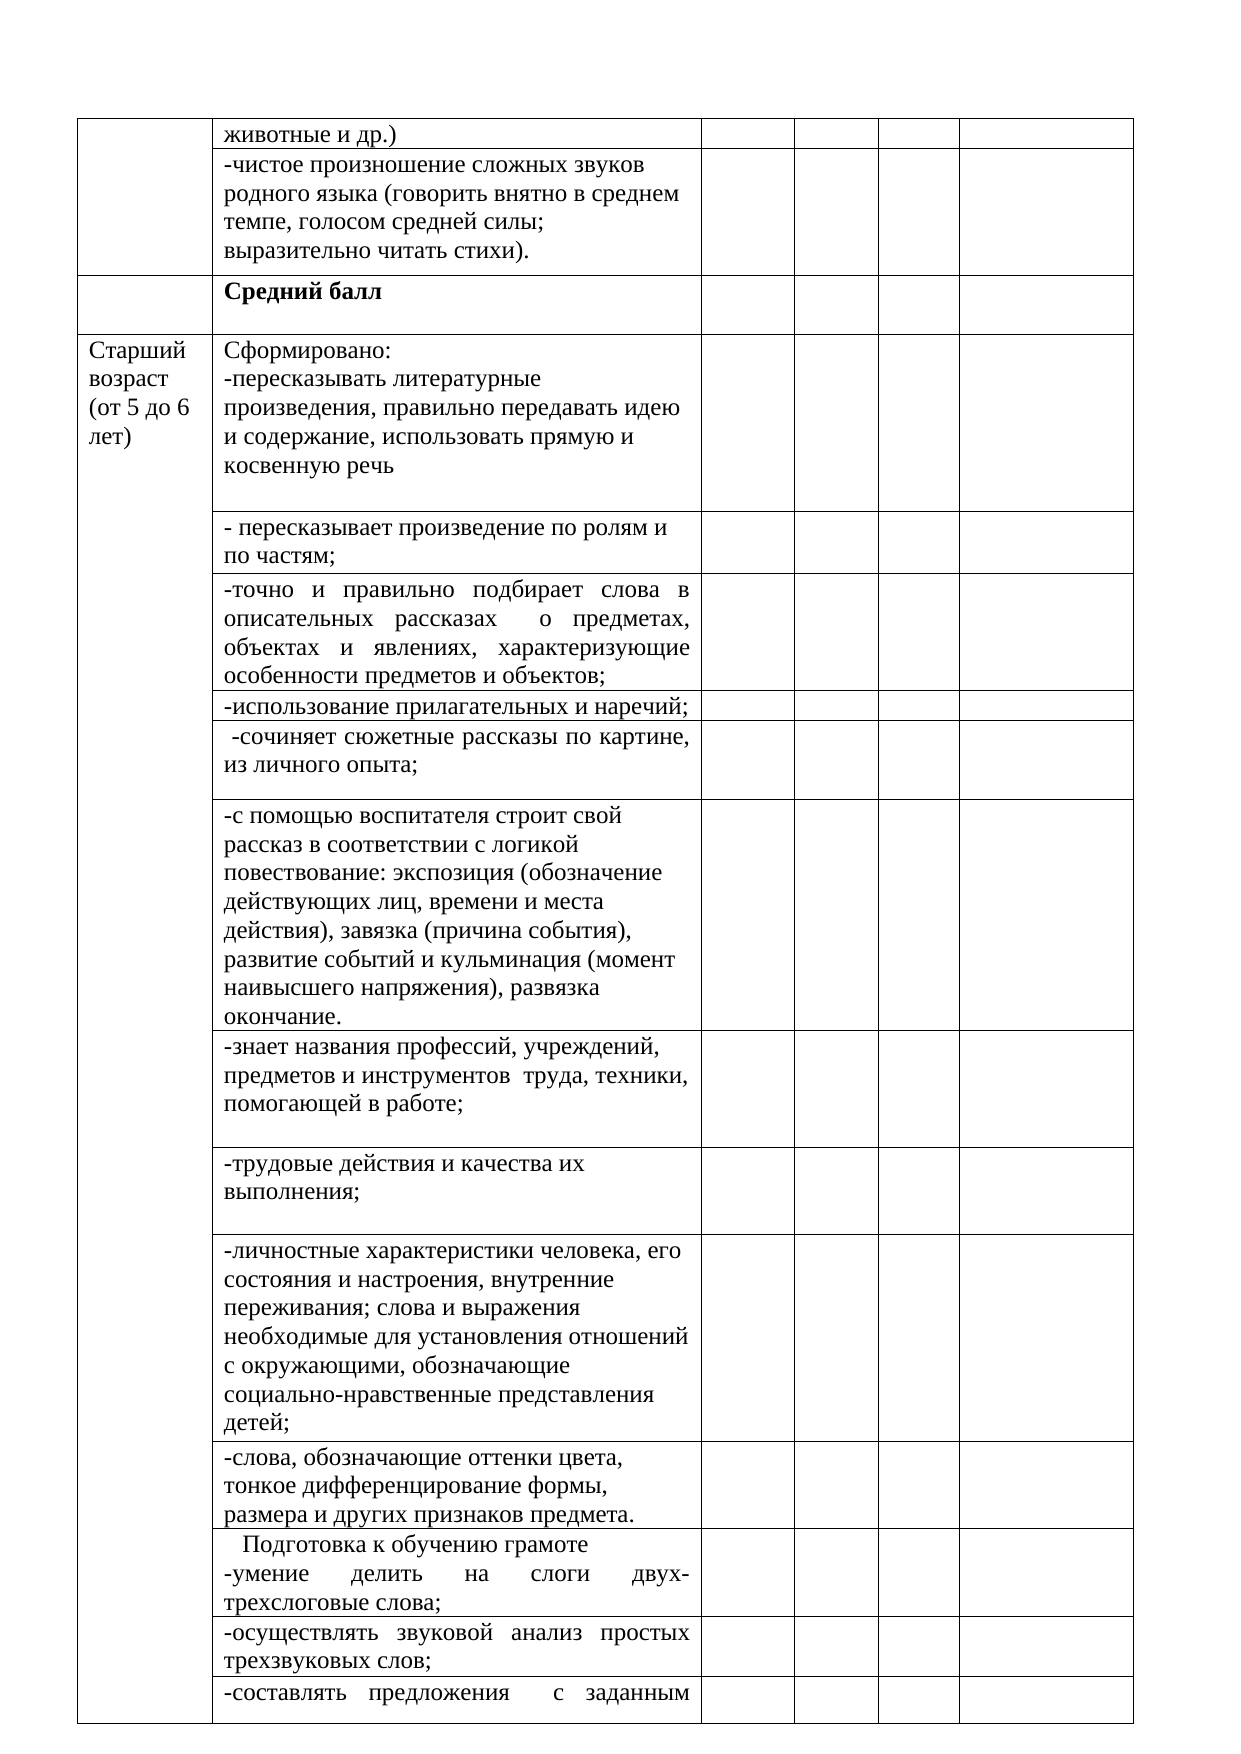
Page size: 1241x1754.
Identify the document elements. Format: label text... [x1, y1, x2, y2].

table_cell [702, 335, 794, 511]
table_cell [702, 512, 794, 573]
table_cell [795, 119, 878, 148]
table_cell [879, 1031, 959, 1147]
table_cell [960, 119, 1133, 148]
table_cell [879, 800, 959, 1030]
table_cell [879, 721, 959, 799]
table_cell [795, 1529, 878, 1616]
table_cell [702, 574, 794, 690]
table_cell -трудовые действия и качества их выполнения; [213, 1148, 701, 1234]
table_cell [78, 276, 212, 334]
table_cell [702, 1235, 794, 1441]
table_cell [795, 335, 878, 511]
table_cell -личностные характеристики человека, его состояния и настроения, внутренние переживания; слова и выражения необходимые для установления отношений с окружающими, обозначающие социально-нравственные представления детей; [213, 1235, 701, 1441]
table_cell -слова, обозначающие оттенки цвета, тонкое дифференцирование формы, размера и других признаков предмета. [213, 1442, 701, 1528]
table_cell [960, 1677, 1133, 1723]
table_cell -осуществлять звуковой анализ простых трехзвуковых слов; [213, 1617, 701, 1676]
table_cell [795, 512, 878, 573]
table_cell [960, 512, 1133, 573]
table_cell Сформировано: -пересказывать литературные произведения, правильно передавать идею и содержание, использовать прямую и косвенную речь [213, 335, 701, 511]
table_cell [960, 276, 1133, 334]
table_cell -сочиняет сюжетные рассказы по картине, из личного опыта; [213, 721, 701, 799]
table_cell [960, 1031, 1133, 1147]
table_cell [879, 1148, 959, 1234]
table_cell [702, 119, 794, 148]
table_cell [879, 574, 959, 690]
table_cell [960, 721, 1133, 799]
table_cell -знает названия профессий, учреждений, предметов и инструментов труда, техники, помогающей в работе; [213, 1031, 701, 1147]
table_cell [795, 691, 878, 720]
table_cell [879, 119, 959, 148]
table_cell Подготовка к обучению грамоте -умение делить на слоги двух- трехслоговые слова; [213, 1529, 701, 1616]
table_cell [702, 149, 794, 275]
table_cell [960, 574, 1133, 690]
table_cell [879, 1529, 959, 1616]
table_cell [702, 1442, 794, 1528]
table_cell [795, 1031, 878, 1147]
table_cell [879, 276, 959, 334]
table_cell [879, 1442, 959, 1528]
table_cell [795, 149, 878, 275]
table_cell Старший возраст (от 5 до 6 лет) [78, 335, 212, 1723]
table_cell [879, 1677, 959, 1723]
table_cell -использование прилагательных и наречий; [213, 691, 701, 720]
table_cell [795, 1677, 878, 1723]
table_cell [702, 1148, 794, 1234]
table_cell [795, 1235, 878, 1441]
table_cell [213, 1677, 701, 1723]
table_cell [960, 691, 1133, 720]
table_cell [702, 721, 794, 799]
table_cell [879, 691, 959, 720]
table_cell [960, 335, 1133, 511]
table_cell [702, 1617, 794, 1676]
table_cell [879, 1235, 959, 1441]
table_cell [795, 1148, 878, 1234]
table_cell [795, 721, 878, 799]
table_cell [879, 335, 959, 511]
table_cell -точно и правильно подбирает слова в описательных рассказах о предметах, объектах и явлениях, характеризующие особенности предметов и объектов; [213, 574, 701, 690]
table_cell [879, 512, 959, 573]
table_cell [960, 800, 1133, 1030]
table_cell [960, 1617, 1133, 1676]
table_cell Средний балл [213, 276, 701, 334]
table_cell [702, 276, 794, 334]
table_cell -с помощью воспитателя строит свой рассказ в соответствии с логикой повествование: экспозиция (обозначение действующих лиц, времени и места действия), завязка (причина события), развитие событий и кульминация (момент наивысшего напряжения), развязка окончание. [213, 800, 701, 1030]
table_cell [702, 1529, 794, 1616]
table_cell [213, 119, 701, 148]
table_cell [960, 1148, 1133, 1234]
table_cell [795, 800, 878, 1030]
table_cell [960, 1529, 1133, 1616]
table_cell [702, 800, 794, 1030]
table_cell [702, 1031, 794, 1147]
table_cell - пересказывает произведение по ролям и по частям; [213, 512, 701, 573]
table_cell [702, 691, 794, 720]
table_cell [879, 149, 959, 275]
table_cell [960, 1442, 1133, 1528]
table_cell [795, 1617, 878, 1676]
table_cell [795, 1442, 878, 1528]
table_cell [795, 276, 878, 334]
table_cell [795, 574, 878, 690]
table_cell [960, 1235, 1133, 1441]
table_cell -чистое произношение сложных звуков родного языка (говорить внятно в среднем темпе, голосом средней силы; выразительно читать стихи). [213, 149, 701, 275]
table_cell [960, 149, 1133, 275]
table_cell [879, 1617, 959, 1676]
table_cell [702, 1677, 794, 1723]
